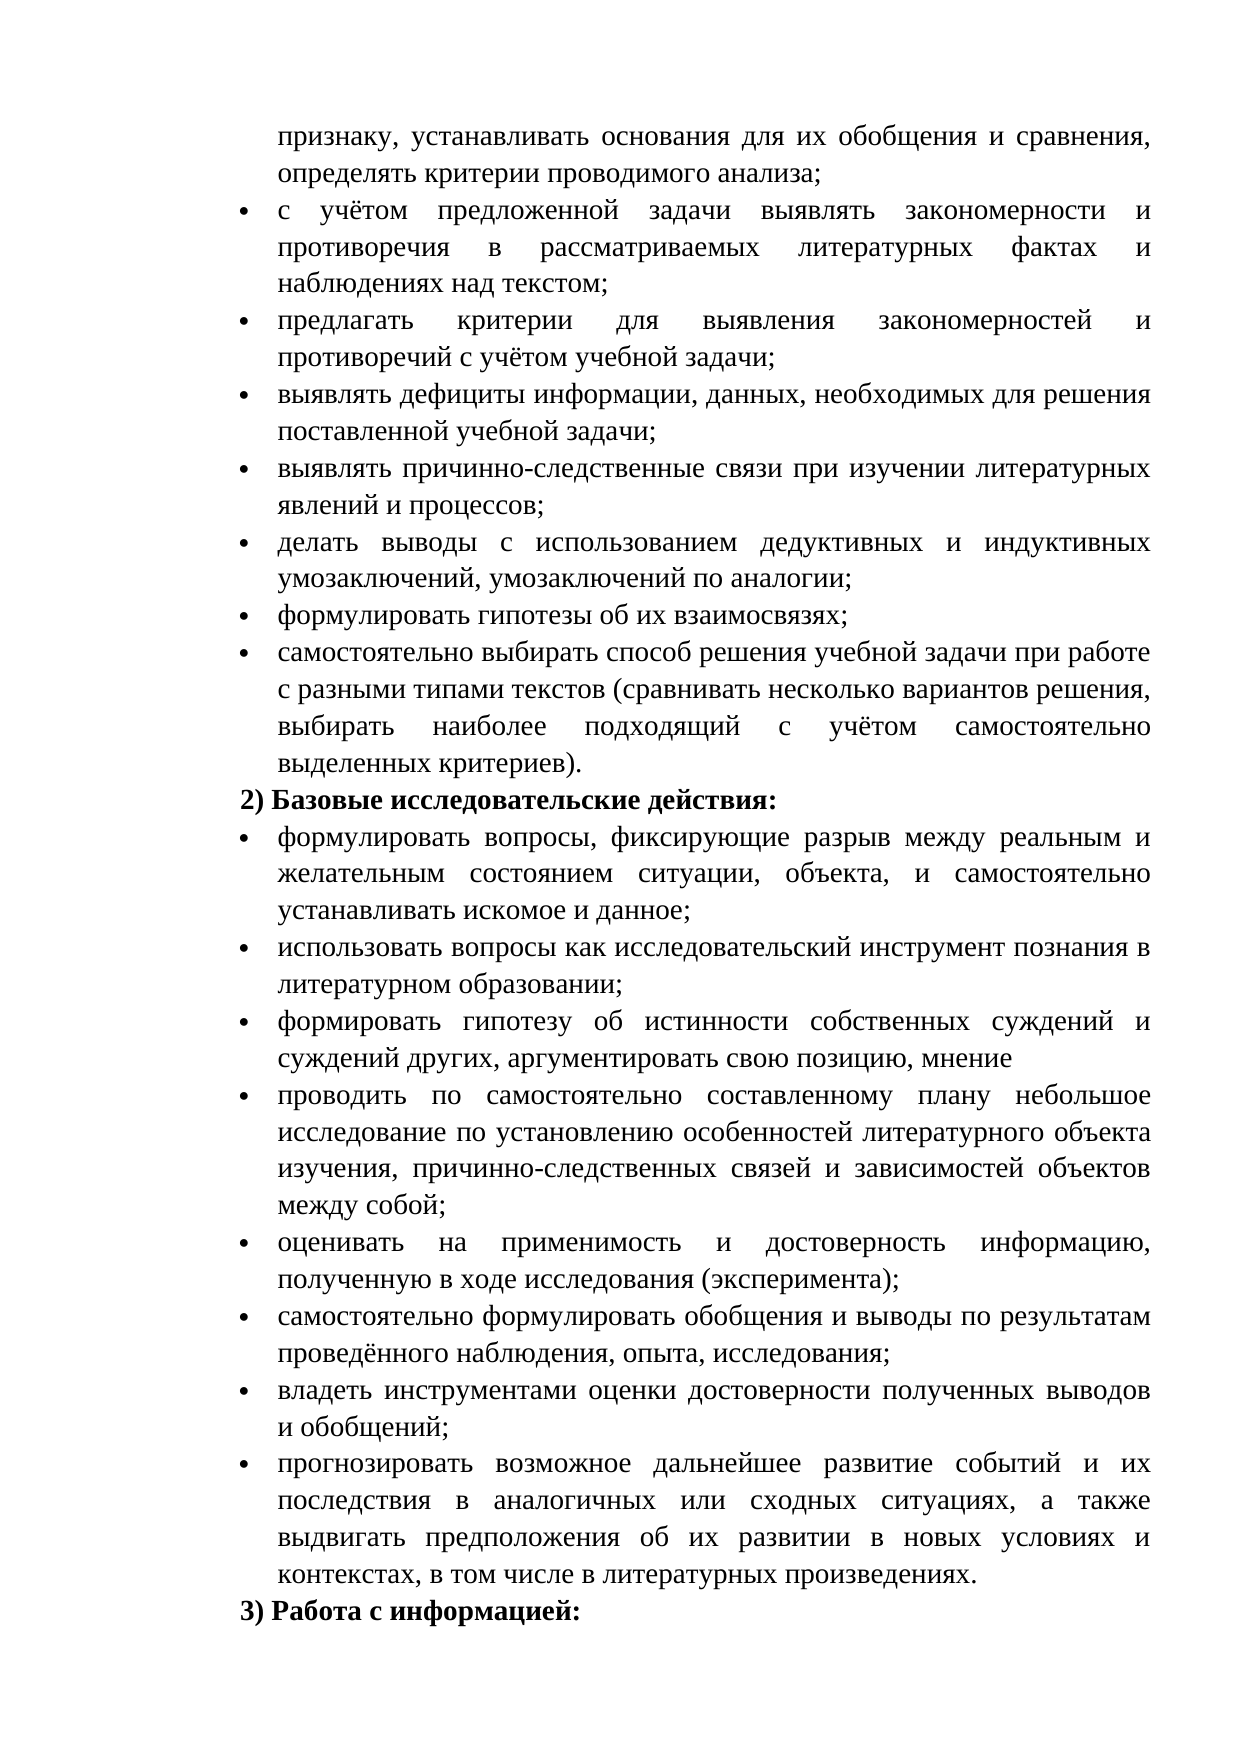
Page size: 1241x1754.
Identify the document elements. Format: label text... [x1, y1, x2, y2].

list выявлять дефициты информации, данных, необходимых для решения поставленной учебной задачи; [240, 376, 1152, 447]
text 3) Работа с информацией: [177, 1593, 1152, 1627]
list использовать вопросы как исследовательский инструмент познания в литературном образовании; [240, 929, 1152, 1000]
list самостоятельно выбирать способ решения учебной задачи при работе с разными типами текстов (сравнивать несколько вариантов решения, выбирать наиболее подходящий с учётом самостоятельно выделенных критериев). [240, 634, 1152, 778]
list оценивать на применимость и достоверность информацию, полученную в ходе исследования (эксперимента); [240, 1224, 1152, 1295]
list самостоятельно формулировать обобщения и выводы по результатам проведённого наблюдения, опыта, исследования; [240, 1298, 1152, 1368]
list прогнозировать возможное дальнейшее развитие событий и их последствия в аналогичных или сходных ситуациях, а также выдвигать предположения об их развитии в новых условиях и контекстах, в том числе в литературных произведениях. [240, 1446, 1152, 1590]
list выявлять причинно-следственные связи при изучении литературных явлений и процессов; [240, 450, 1152, 520]
list формировать гипотезу об истинности собственных суждений и суждений других, аргументировать свою позицию, мнение [240, 1003, 1152, 1073]
list проводить по самостоятельно составленному плану небольшое исследование по установлению особенностей литературного объекта изучения, причинно-следственных связей и зависимостей объектов между собой; [240, 1077, 1152, 1221]
text 2) Базовые исследовательские действия: [177, 782, 1152, 815]
list предлагать критерии для выявления закономерностей и противоречий с учётом учебной задачи; [240, 302, 1152, 373]
list формулировать вопросы, фиксирующие разрыв между реальным и желательным состоянием ситуации, объекта, и самостоятельно устанавливать искомое и данное; [240, 819, 1152, 926]
list формулировать гипотезы об их взаимосвязях; [240, 597, 1152, 631]
list владеть инструментами оценки достоверности полученных выводов и обобщений; [240, 1372, 1152, 1442]
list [240, 118, 1152, 188]
list делать выводы с использованием дедуктивных и индуктивных умозаключений, умозаключений по аналогии; [240, 524, 1152, 594]
list с учётом предложенной задачи выявлять закономерности и противоречия в рассматриваемых литературных фактах и наблюдениях над текстом; [240, 192, 1152, 299]
